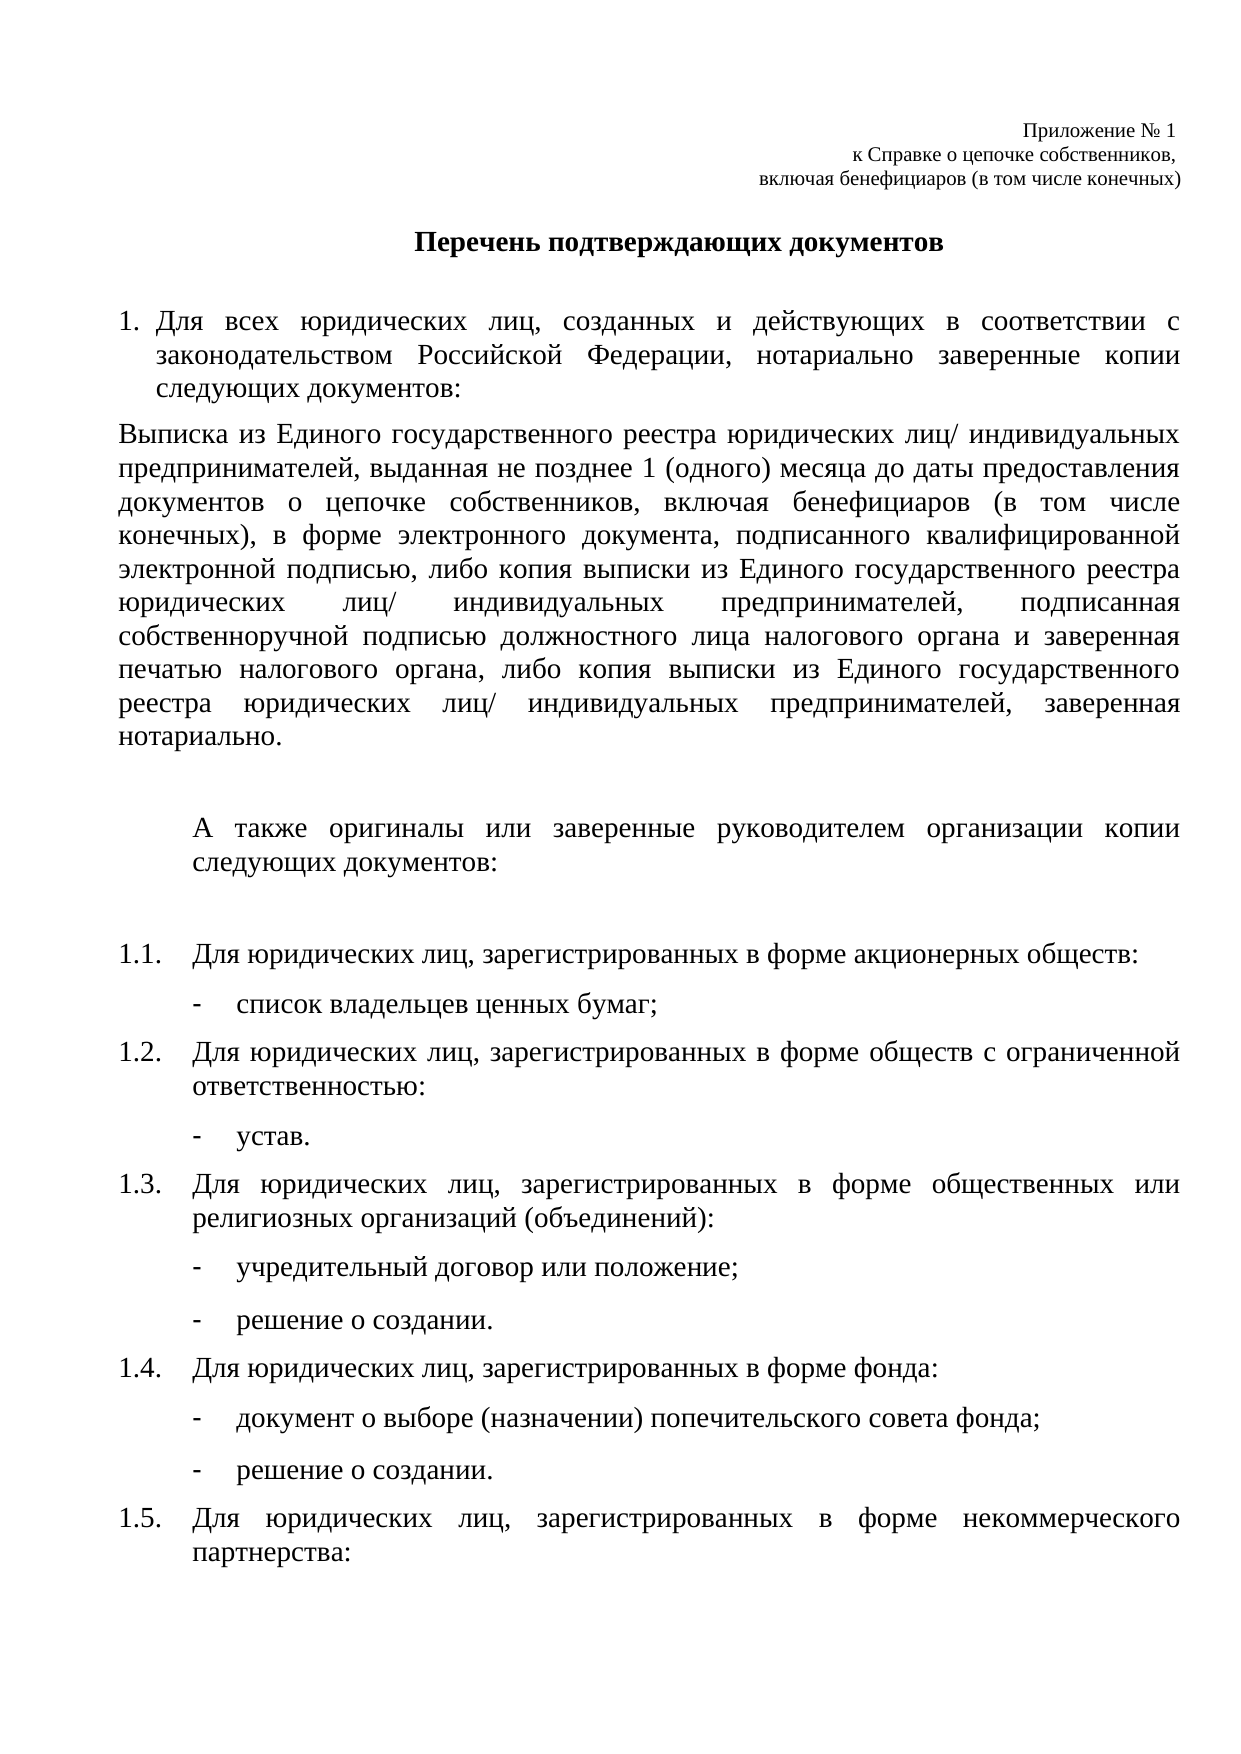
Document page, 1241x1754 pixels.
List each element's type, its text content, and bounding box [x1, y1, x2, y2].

list Для юридических лиц, зарегистрированных в форме обществ с ограниченной ответственностью: [118, 1034, 1181, 1101]
list учредительный договор или положение; [192, 1246, 1181, 1285]
text Выписка из Единого государственного реестра юридических лиц/ индивидуальных предпринимателей, выданная не позднее 1 (одного) месяца до даты предоставления документов о цепочке собственников, включая бенефициаров (в том числе конечных), в форме электронного документа, подписанного квалифицированной электронной подписью, либо копия выписки из Единого государственного реестра юридических лиц/ индивидуальных предпринимателей, подписанная собственноручной подписью должностного лица налогового органа и заверенная печатью налогового органа, либо копия выписки из Единого государственного реестра юридических лиц/ индивидуальных предпринимателей, заверенная нотариально. [118, 417, 1181, 752]
text А также оригиналы или заверенные руководителем организации копии следующих документов: [192, 811, 1181, 878]
list устав. [192, 1114, 1181, 1154]
list Для всех юридических лиц, созданных и действующих в соответствии с законодательством Российской Федерации, нотариально заверенные копии следующих документов: [118, 303, 1181, 404]
text Приложение № 1 к Справке о цепочке собственников, включая бенефициаров (в том числе конечных) [118, 118, 1181, 190]
list Для юридических лиц, зарегистрированных в форме общественных или религиозных организаций (объединений): [118, 1166, 1181, 1233]
list Для юридических лиц, зарегистрированных в форме фонда: [118, 1350, 1181, 1384]
text Перечень подтверждающих документов [118, 224, 1181, 257]
list список владельцев ценных бумаг; [192, 982, 1181, 1022]
list Для юридических лиц, зарегистрированных в форме акционерных обществ: [118, 936, 1181, 970]
list решение о создании. [192, 1448, 1181, 1488]
list Для юридических лиц, зарегистрированных в форме некоммерческого партнерства: [118, 1501, 1181, 1568]
list решение о создании. [192, 1298, 1181, 1338]
list документ о выборе (назначении) попечительского совета фонда; [192, 1396, 1181, 1436]
